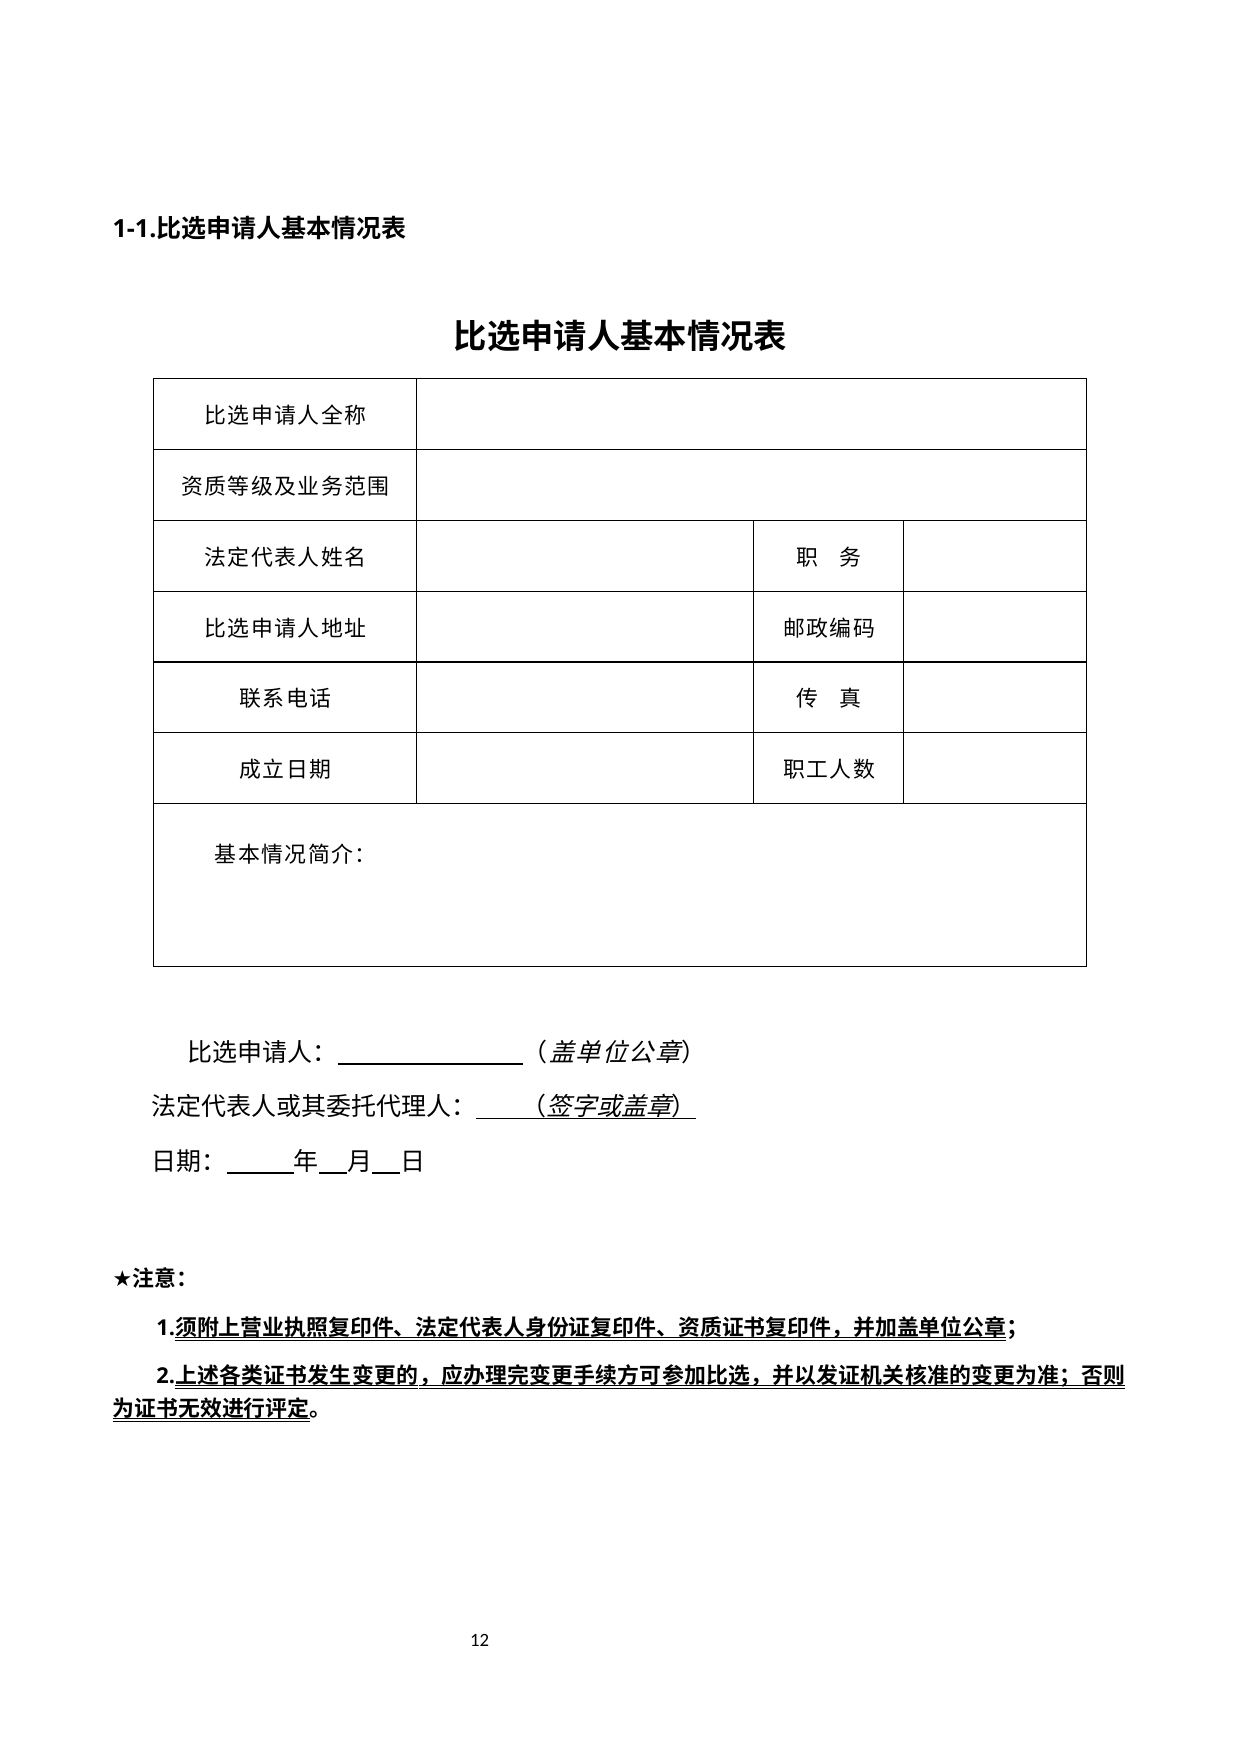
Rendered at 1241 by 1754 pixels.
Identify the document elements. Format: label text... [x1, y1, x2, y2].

table_cell [904, 733, 1086, 803]
table_cell 职 务 [754, 521, 903, 591]
text 法定代表人或其委托代理人： （签字或盖章） [112, 1087, 1128, 1123]
text 1.须附上营业执照复印件、法定代表人身份证复印件、资质证书复印件，并加盖单位公章； [112, 1293, 1128, 1358]
text ★注意： [112, 1260, 1128, 1293]
text 日期： 年 月 日 [112, 1141, 1128, 1177]
table_cell 联系电话 [154, 663, 416, 732]
text 1-1.比选申请人基本情况表 [112, 194, 1128, 259]
table_cell 比选申请人地址 [154, 592, 416, 661]
table_cell 职工人数 [754, 733, 903, 803]
table_cell [417, 733, 753, 803]
table_cell [904, 592, 1086, 661]
table_cell 法定代表人姓名 [154, 521, 416, 591]
table_cell [417, 663, 753, 732]
table_header 比选申请人全称 [154, 379, 416, 449]
table_cell [417, 450, 1086, 520]
text 2.上述各类证书发生变更的，应办理完变更手续方可参加比选，并以发证机关核准的变更为准；否则为证书无效进行评定。 [112, 1358, 1128, 1423]
table_cell 资质等级及业务范围 [154, 450, 416, 520]
table_cell [417, 521, 753, 591]
text 比选申请人基本情况表 [112, 301, 1128, 366]
table_cell 基本情况简介： [154, 804, 1086, 966]
table_cell 成立日期 [154, 733, 416, 803]
table_header [417, 379, 1086, 449]
text 比选申请人： （盖单位公章） [112, 1032, 1128, 1068]
table_cell [904, 663, 1086, 732]
table_cell [904, 521, 1086, 591]
table_cell 邮政编码 [754, 592, 903, 661]
table_cell 传 真 [754, 663, 903, 732]
table_cell [417, 592, 753, 661]
